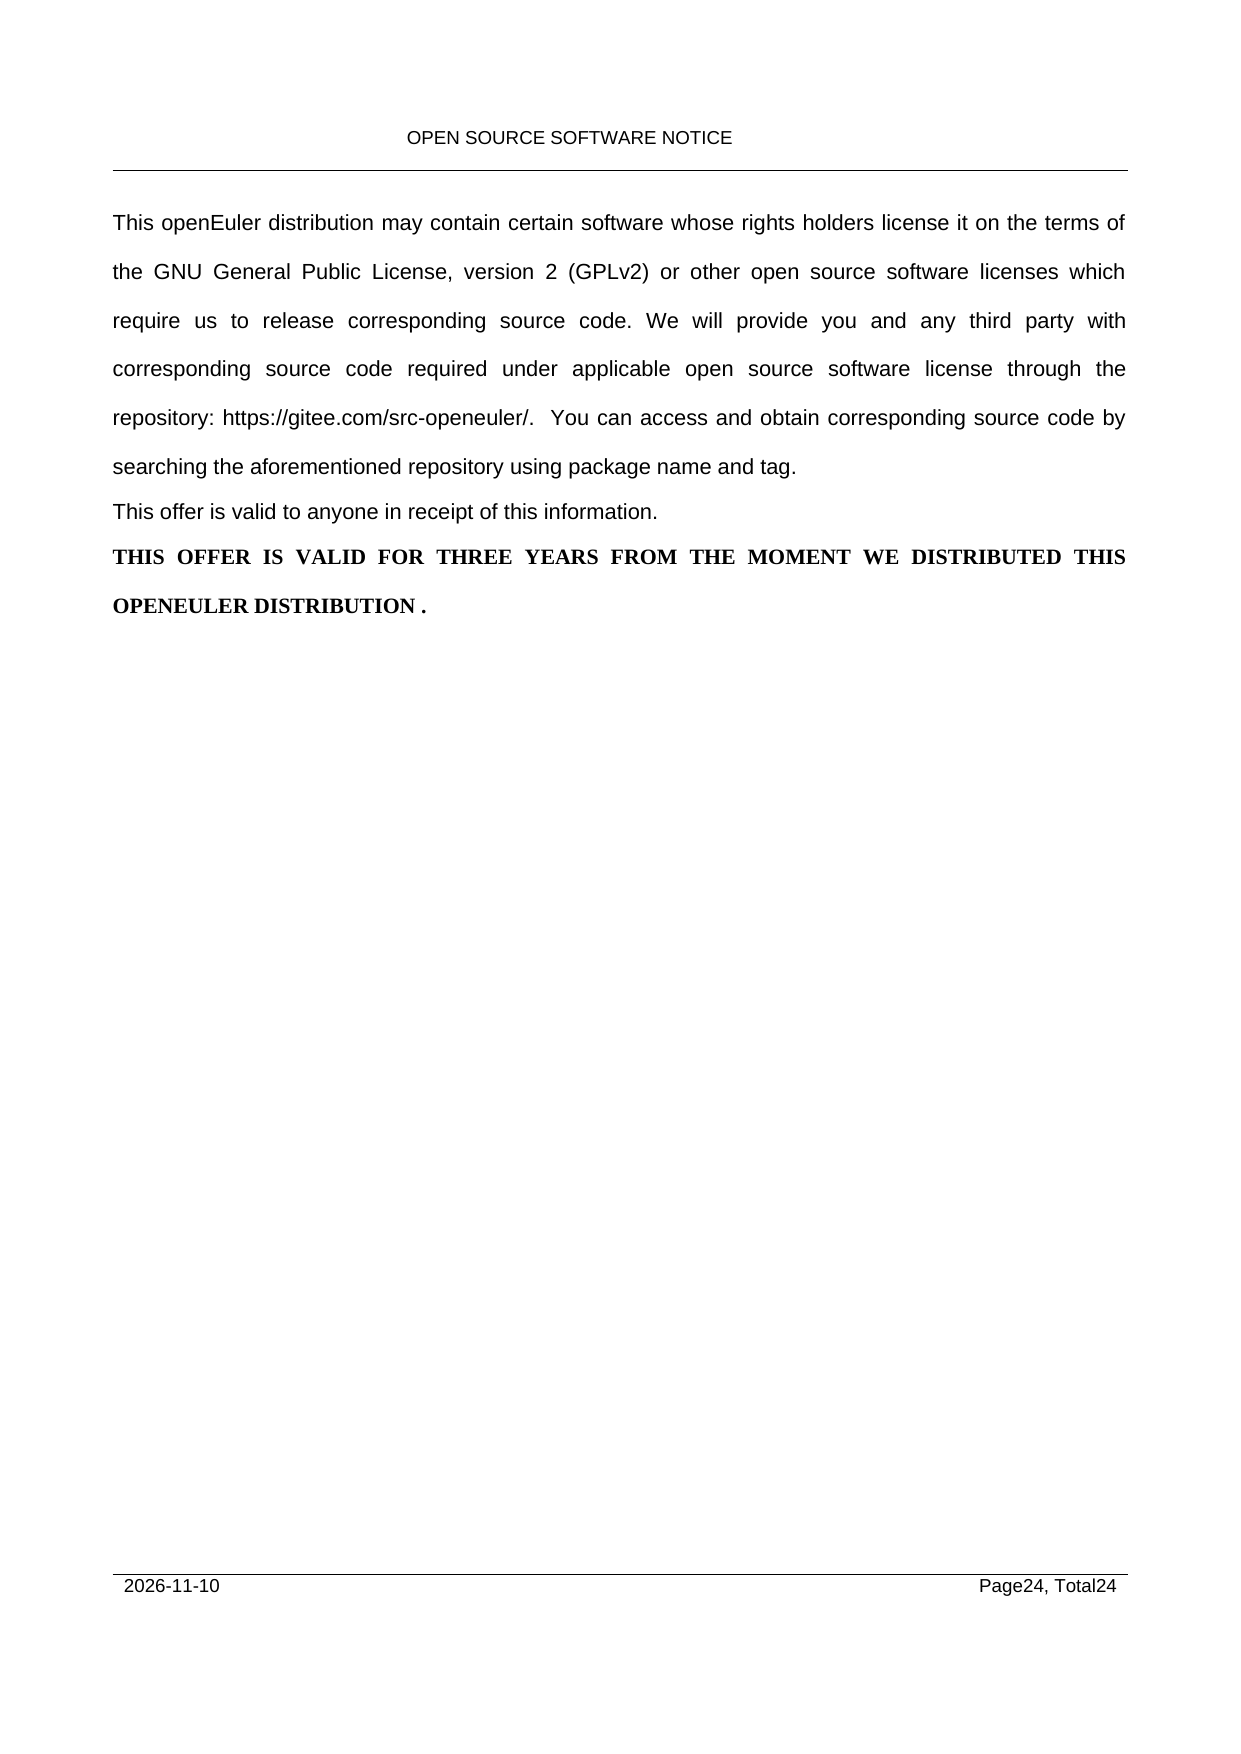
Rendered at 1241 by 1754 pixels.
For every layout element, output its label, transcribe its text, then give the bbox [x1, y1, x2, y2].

text THIS OFFER IS VALID FOR THREE YEARS FROM THE MOMENT WE DISTRIBUTED THIS OPENEULER DISTRIBUTION . [112, 540, 1128, 622]
text This openEuler distribution may contain certain software whose rights holders license it on the terms of the GNU General Public License, version 2 (GPLv2) or other open source software licenses which require us to release corresponding source code. We will provide you and any third party with corresponding source code required under applicable open source software license through the repository: https://gitee.com/src-openeuler/. You can access and obtain corresponding source code by searching the aforementioned repository using package name and tag. [112, 206, 1128, 483]
text This offer is valid to anyone in receipt of this information. [112, 495, 1128, 528]
